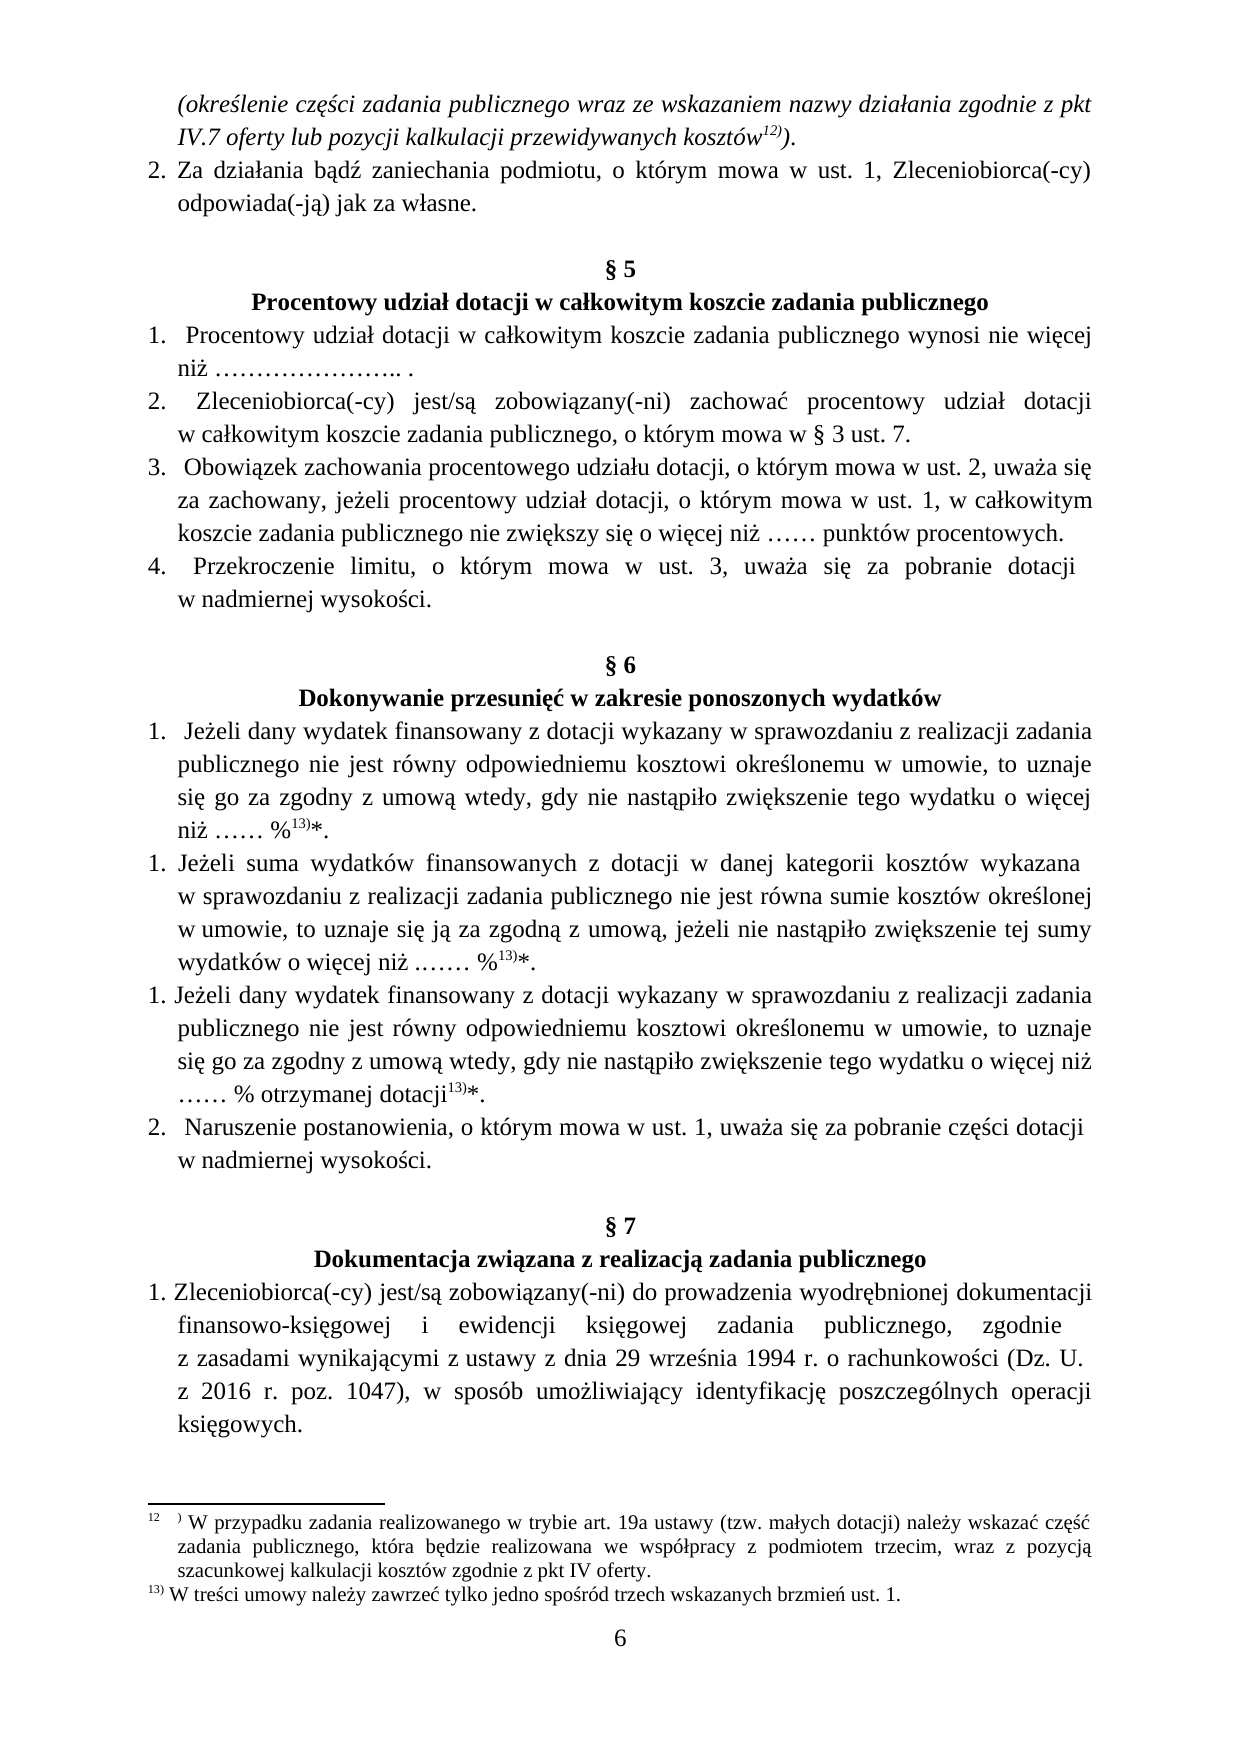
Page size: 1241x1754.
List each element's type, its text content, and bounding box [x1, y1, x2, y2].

list Obowiązek zachowania procentowego udziału dotacji, o którym mowa w ust. 2, uważa się za zachowany, jeżeli procentowy udział dotacji, o którym mowa w ust. 1, w całkowitym koszcie zadania publicznego nie zwiększy się o więcej niż …… punktów procentowych. [166, 452, 1093, 547]
text § 5 [148, 254, 1093, 282]
text Dokumentacja związana z realizacją zadania publicznego [148, 1244, 1093, 1273]
text 1. Zleceniobiorca(-cy) jest/są zobowiązany(-ni) do prowadzenia wyodrębnionej dokumentacji finansowo-księgowej i ewidencji księgowej zadania publicznego, zgodnie z zasadami wynikającymi z ustawy z dnia 29 września 1994 r. o rachunkowości (Dz. U. z 2016 r. poz. 1047), w sposób umożliwiający identyfikację poszczególnych operacji księgowych. [148, 1277, 1093, 1438]
text 2. Za działania bądź zaniechania podmiotu, o którym mowa w ust. 1, Zleceniobiorca(-cy) odpowiada(-ją) jak za własne. [148, 155, 1093, 216]
list Procentowy udział dotacji w całkowitym koszcie zadania publicznego wynosi nie więcej niż ………………….. . [166, 320, 1093, 382]
text Dokonywanie przesunięć w zakresie ponoszonych wydatków [148, 683, 1093, 712]
text § 7 [148, 1211, 1093, 1240]
list Naruszenie postanowienia, o którym mowa w ust. 1, uważa się za pobranie części dotacji w nadmiernej wysokości. [148, 1112, 1093, 1174]
list Przekroczenie limitu, o którym mowa w ust. 3, uważa się za pobranie dotacji w nadmiernej wysokości. [166, 551, 1093, 613]
text 1. Jeżeli suma wydatków finansowanych z dotacji w danej kategorii kosztów wykazana w sprawozdaniu z realizacji zadania publicznego nie jest równa sumie kosztów określonej w umowie, to uznaje się ją za zgodną z umową, jeżeli nie nastąpiło zwiększenie tej sumy wydatków o więcej niż .…… %13)*. [148, 848, 1093, 976]
text Procentowy udział dotacji w całkowitym koszcie zadania publicznego [148, 287, 1093, 316]
text 1. Jeżeli dany wydatek finansowany z dotacji wykazany w sprawozdaniu z realizacji zadania publicznego nie jest równy odpowiedniemu kosztowi określonemu w umowie, to uznaje się go za zgodny z umową wtedy, gdy nie nastąpiło zwiększenie tego wydatku o więcej niż …… % otrzymanej dotacji)*. [148, 980, 1093, 1108]
list Jeżeli dany wydatek finansowany z dotacji wykazany w sprawozdaniu z realizacji zadania publicznego nie jest równy odpowiedniemu kosztowi określonemu w umowie, to uznaje się go za zgodny z umową wtedy, gdy nie nastąpiło zwiększenie tego wydatku o więcej niż …… %13)*. [148, 716, 1093, 844]
text § 6 [148, 650, 1093, 679]
list Zleceniobiorca(-cy) jest/są zobowiązany(-ni) zachować procentowy udział dotacji w całkowitym koszcie zadania publicznego, o którym mowa w § 3 ust. 7. [166, 386, 1093, 448]
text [148, 89, 1093, 150]
